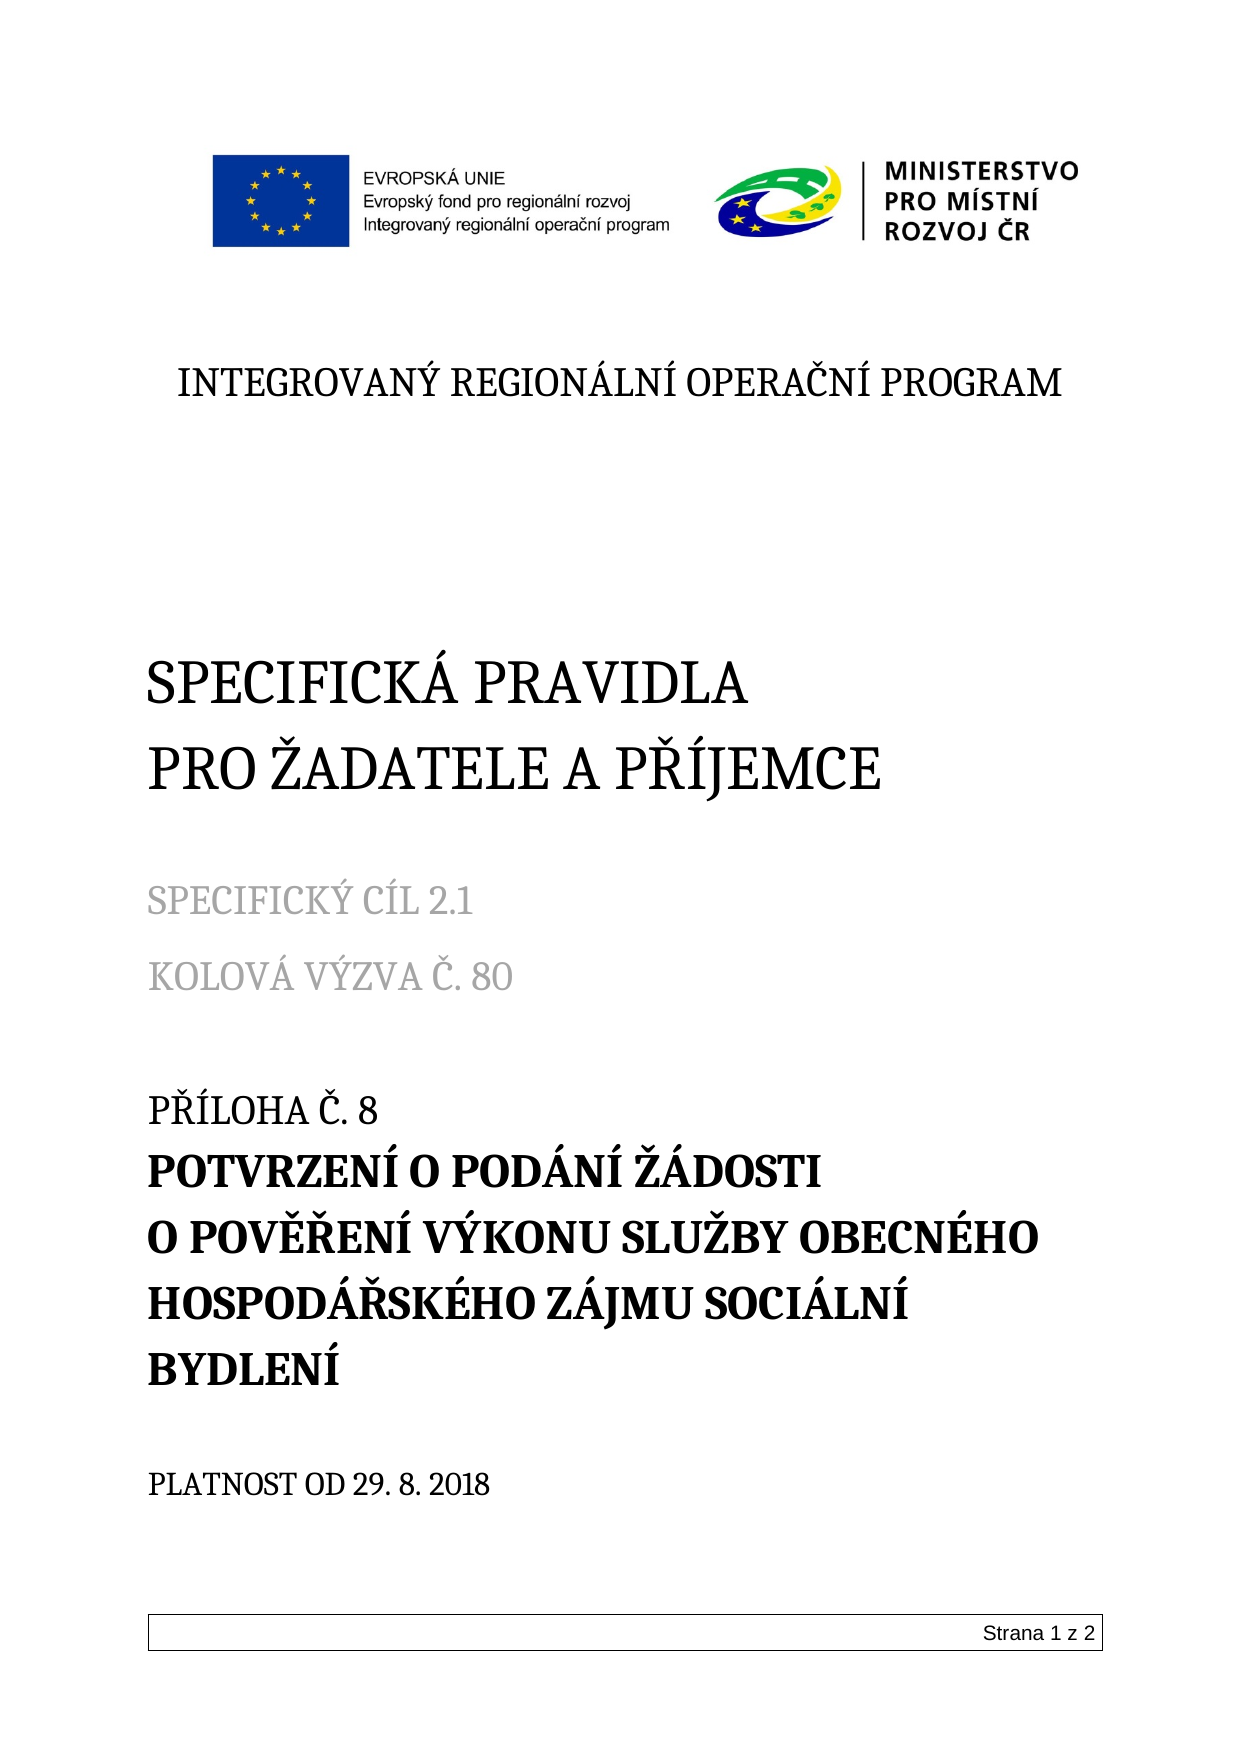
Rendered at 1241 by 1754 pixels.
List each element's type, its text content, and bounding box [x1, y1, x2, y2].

text PŘÍLOHA Č. 8 [148, 1087, 1093, 1134]
text kolová výzva č. 80 [148, 953, 1093, 1001]
text PRO ŽADATELE A PŘÍJEMCE [148, 733, 1093, 805]
text pLATNOST OD 29. 8. 2018 [148, 1466, 1093, 1504]
text Specifická PRAVIDLA [148, 647, 1093, 719]
text Potvrzení o podání žádosti o POVĚŘENÍ výkonu služby obecného hospodářského zájmu sociální bydlení [148, 1144, 1093, 1397]
text INTEGROVANÝ REGIONÁLNÍ OPERAČNÍ PROGRAM [148, 359, 1093, 407]
picture [182, 123, 1108, 277]
text SPECIFICKÝ CÍL 2.1 [148, 877, 1093, 925]
